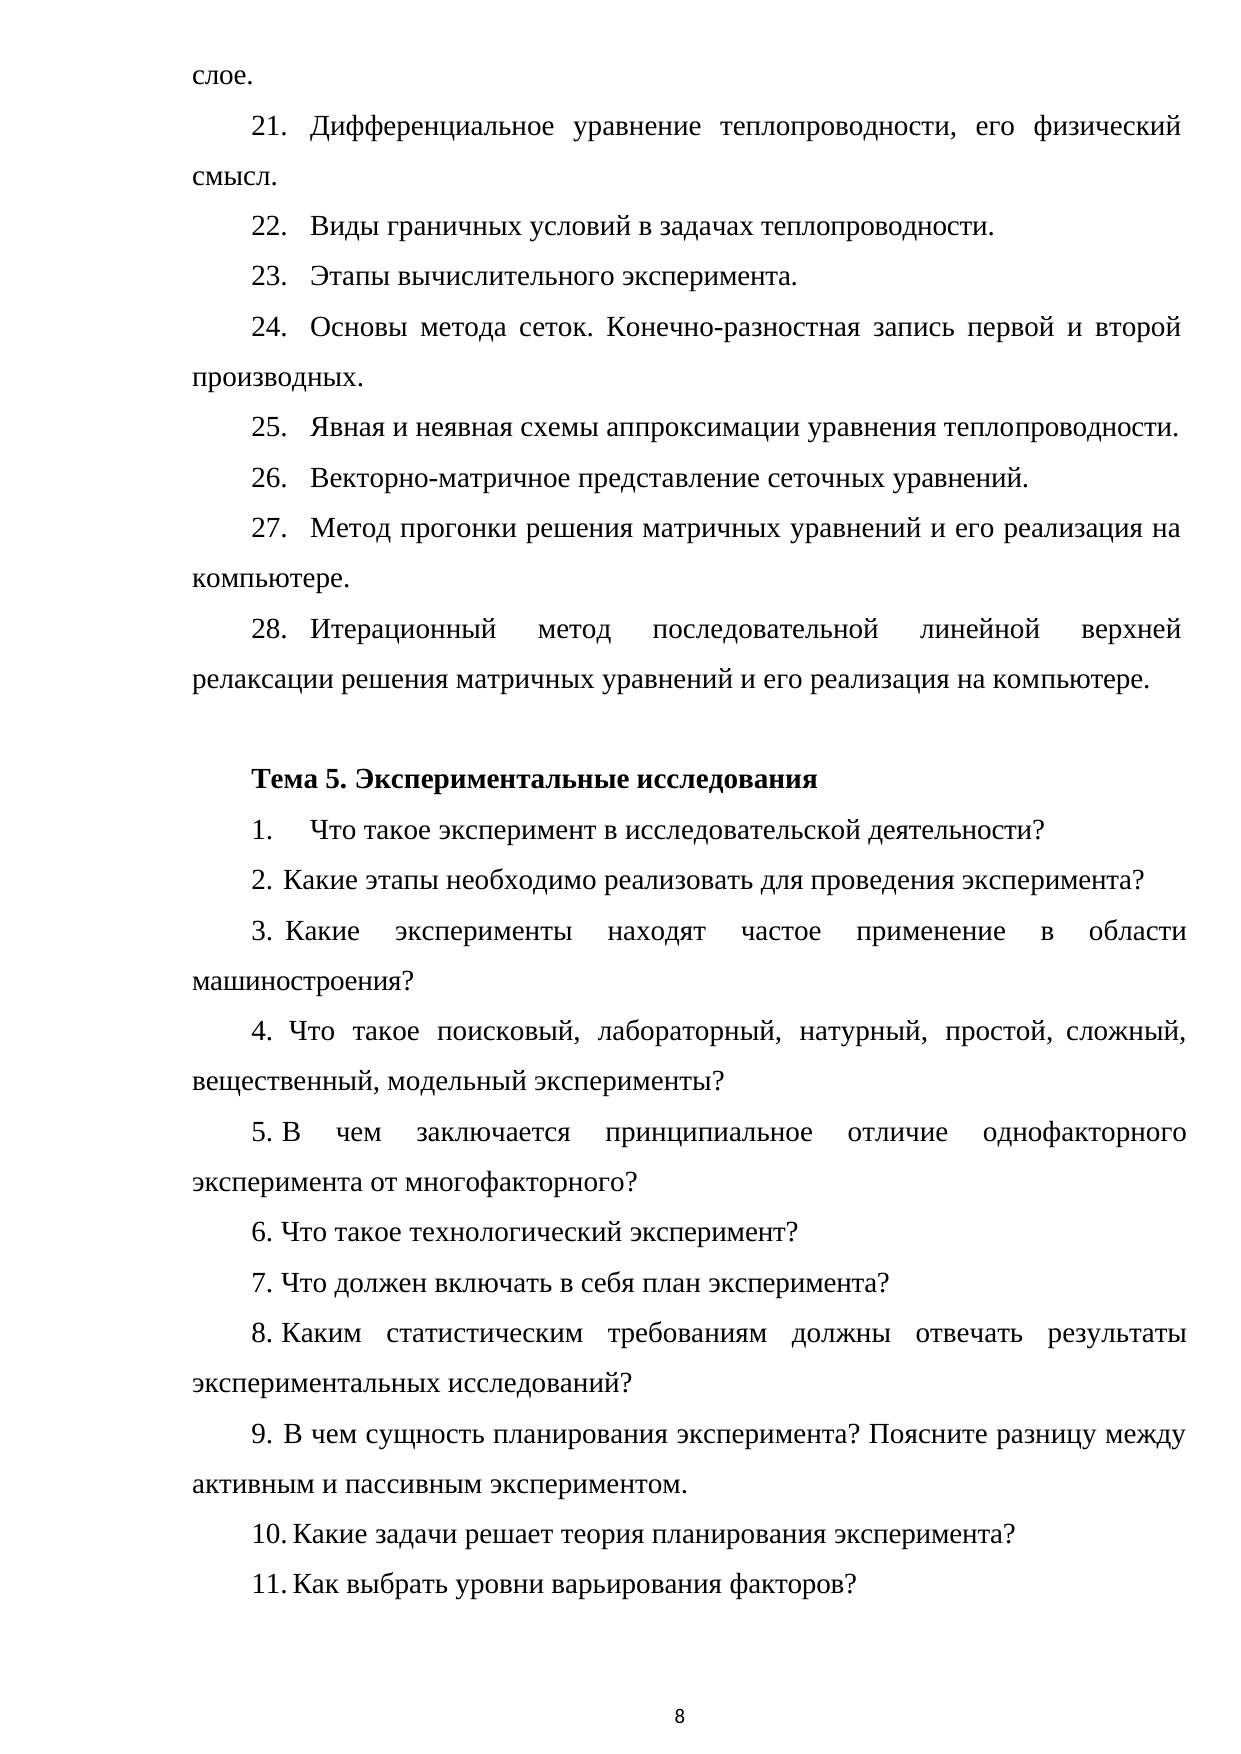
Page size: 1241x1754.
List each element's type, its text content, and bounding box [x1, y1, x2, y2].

list Явная и неявная схемы аппроксимации уравнения теплопроводности. [192, 409, 1182, 443]
list Как выбрать уровни варьирования факторов? [192, 1567, 1187, 1600]
list Какие эксперименты находят частое применение в области машиностроения? [192, 913, 1187, 996]
list Что должен включать в себя план эксперимента? [192, 1265, 1187, 1298]
list Что такое технологический эксперимент? [192, 1214, 1187, 1248]
list Что такое эксперимент в исследовательской деятельности? [192, 812, 1187, 846]
list Метод прогонки решения матричных уравнений и его реализация на компьютере. [192, 510, 1182, 594]
list Какие задачи решает теория планирования эксперимента? [192, 1516, 1187, 1550]
list В чем сущность планирования эксперимента? Поясните разницу между активным и пассивным экспериментом. [192, 1416, 1187, 1499]
list Этапы вычислительного эксперимента. [192, 258, 1182, 292]
list Векторно-матричное представление сеточных уравнений. [192, 460, 1182, 493]
list Итерационный метод последовательной линейной верхней релаксации решения матричных уравнений и его реализация на компьютере. [192, 611, 1182, 694]
list Что такое поисковый, лабораторный, натурный, простой, сложный, вещественный, модельный эксперименты? [192, 1013, 1187, 1097]
list Дифференциальное уравнение теплопроводности, его физический смысл. [192, 108, 1182, 191]
text Тема 5. Экспериментальные исследования [192, 762, 1182, 795]
list Основы метода сеток. Конечно-разностная запись первой и второй производных. [192, 309, 1182, 393]
list В чем заключается принципиальное отличие однофакторного эксперимента от многофакторного? [192, 1114, 1187, 1198]
list Каким статистическим требованиям должны отвечать результаты экспериментальных исследований? [192, 1315, 1187, 1399]
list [192, 57, 1182, 91]
list Виды граничных условий в задачах теплопроводности. [192, 208, 1182, 242]
list Какие этапы необходимо реализовать для проведения эксперимента? [192, 862, 1187, 896]
